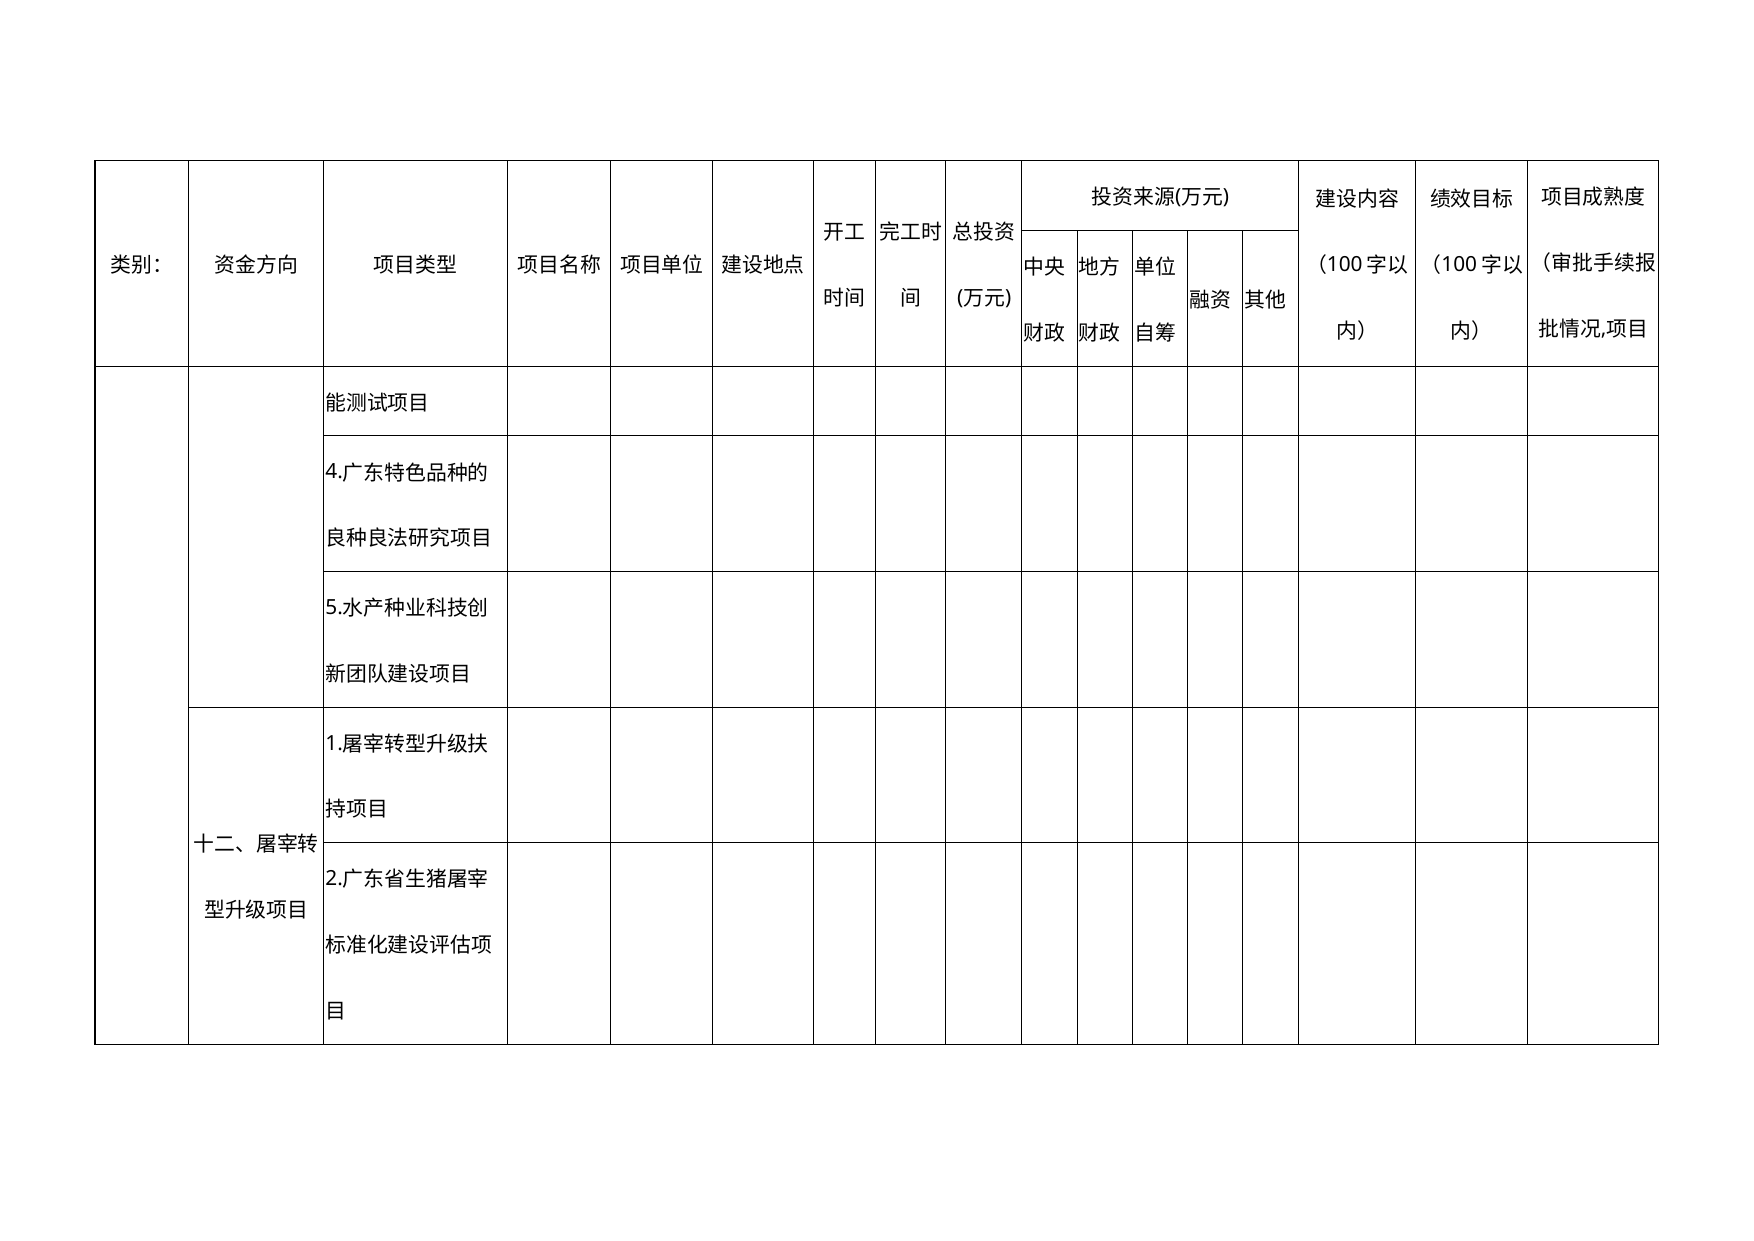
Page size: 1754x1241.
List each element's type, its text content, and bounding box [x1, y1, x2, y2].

table_cell [713, 367, 813, 435]
table_cell [1133, 708, 1187, 842]
table_cell [876, 367, 945, 435]
table_cell [1188, 843, 1242, 1044]
table_cell [1243, 436, 1298, 571]
table_cell [611, 367, 712, 435]
table_cell [1299, 843, 1415, 1044]
table_cell [1133, 843, 1187, 1044]
table_cell [1022, 843, 1077, 1044]
table_cell [1299, 436, 1415, 571]
table_cell [1188, 367, 1242, 435]
table_cell 地方 财政 [1078, 231, 1132, 366]
table_header 绩效目标（100字以内） [1416, 161, 1527, 366]
table_cell [1243, 367, 1298, 435]
table_header 类别： [96, 161, 188, 366]
table_header 总投资 (万元) [946, 161, 1021, 366]
table_header 资金方向 [189, 161, 323, 366]
table_header 项目类型 [324, 161, 507, 366]
table_header 建设地点 [713, 161, 813, 366]
table_cell [1416, 708, 1527, 842]
table_cell 5.水产种业科技创新团队建设项目 [324, 572, 507, 707]
table_cell [1299, 572, 1415, 707]
table_cell [1528, 708, 1658, 842]
table_cell 十二、屠宰转型升级项目 [189, 708, 323, 1044]
table_cell [876, 708, 945, 842]
table_cell [1243, 708, 1298, 842]
table_cell [1133, 367, 1187, 435]
table_cell [1188, 436, 1242, 571]
table_cell [1078, 843, 1132, 1044]
table_cell [1243, 572, 1298, 707]
table_cell [1243, 843, 1298, 1044]
table_header 投资来源(万元) [1022, 161, 1298, 230]
table_cell [946, 572, 1021, 707]
table_cell [1299, 367, 1415, 435]
table_cell [1078, 436, 1132, 571]
table_cell [946, 367, 1021, 435]
table_header 建设内容（100字以内） [1299, 161, 1415, 366]
table_cell [1416, 436, 1527, 571]
table_cell [814, 708, 875, 842]
table_cell [876, 572, 945, 707]
table_cell [508, 843, 610, 1044]
table_cell [713, 572, 813, 707]
table_header 完工时间 [876, 161, 945, 366]
table_cell 4.广东特色品种的良种良法研究项目 [324, 436, 507, 571]
table_cell [1528, 572, 1658, 707]
table_cell [1416, 843, 1527, 1044]
table_cell [1133, 572, 1187, 707]
table_cell [814, 572, 875, 707]
table_cell 2.广东省生猪屠宰标准化建设评估项目 [324, 843, 507, 1044]
table_cell 单位 自筹 [1133, 231, 1187, 366]
table_cell [713, 436, 813, 571]
table_cell 中央 财政 [1022, 231, 1077, 366]
table_cell [713, 708, 813, 842]
table_cell [611, 843, 712, 1044]
table_cell [946, 436, 1021, 571]
table_cell 其他 [1243, 231, 1298, 366]
table_header 项目名称 [508, 161, 610, 366]
table_cell [876, 436, 945, 571]
table_cell [713, 843, 813, 1044]
table_header 项目单位 [611, 161, 712, 366]
table_cell [946, 843, 1021, 1044]
table_cell [1188, 708, 1242, 842]
table_cell [814, 436, 875, 571]
table_header 项目成熟度（审批手续报批情况,项目建设情况等） [1528, 161, 1658, 366]
table_cell [508, 367, 610, 435]
table_cell [1188, 572, 1242, 707]
table_cell [1022, 572, 1077, 707]
table_cell [1022, 436, 1077, 571]
table_cell [814, 367, 875, 435]
table_cell [1133, 436, 1187, 571]
table_cell [1528, 367, 1658, 435]
table_cell [1078, 572, 1132, 707]
table_cell [946, 708, 1021, 842]
table_cell [508, 572, 610, 707]
table_cell [611, 436, 712, 571]
table_header 开工时间 [814, 161, 875, 366]
table_cell [1299, 708, 1415, 842]
table_cell [508, 708, 610, 842]
table_cell [1416, 367, 1527, 435]
table_cell 3.广东优势品种的良种选育与生产性能测试项目 [324, 367, 507, 435]
table_cell [611, 572, 712, 707]
table_cell [1022, 367, 1077, 435]
table_cell [814, 843, 875, 1044]
table_cell 融资 [1188, 231, 1242, 366]
table_cell [876, 843, 945, 1044]
table_cell [1528, 843, 1658, 1044]
table_cell [1528, 436, 1658, 571]
table_cell [1078, 708, 1132, 842]
table_cell [1022, 708, 1077, 842]
table_cell [1078, 367, 1132, 435]
table_cell [611, 708, 712, 842]
table_cell [1416, 572, 1527, 707]
table_cell 1.屠宰转型升级扶持项目 [324, 708, 507, 842]
table_cell [508, 436, 610, 571]
